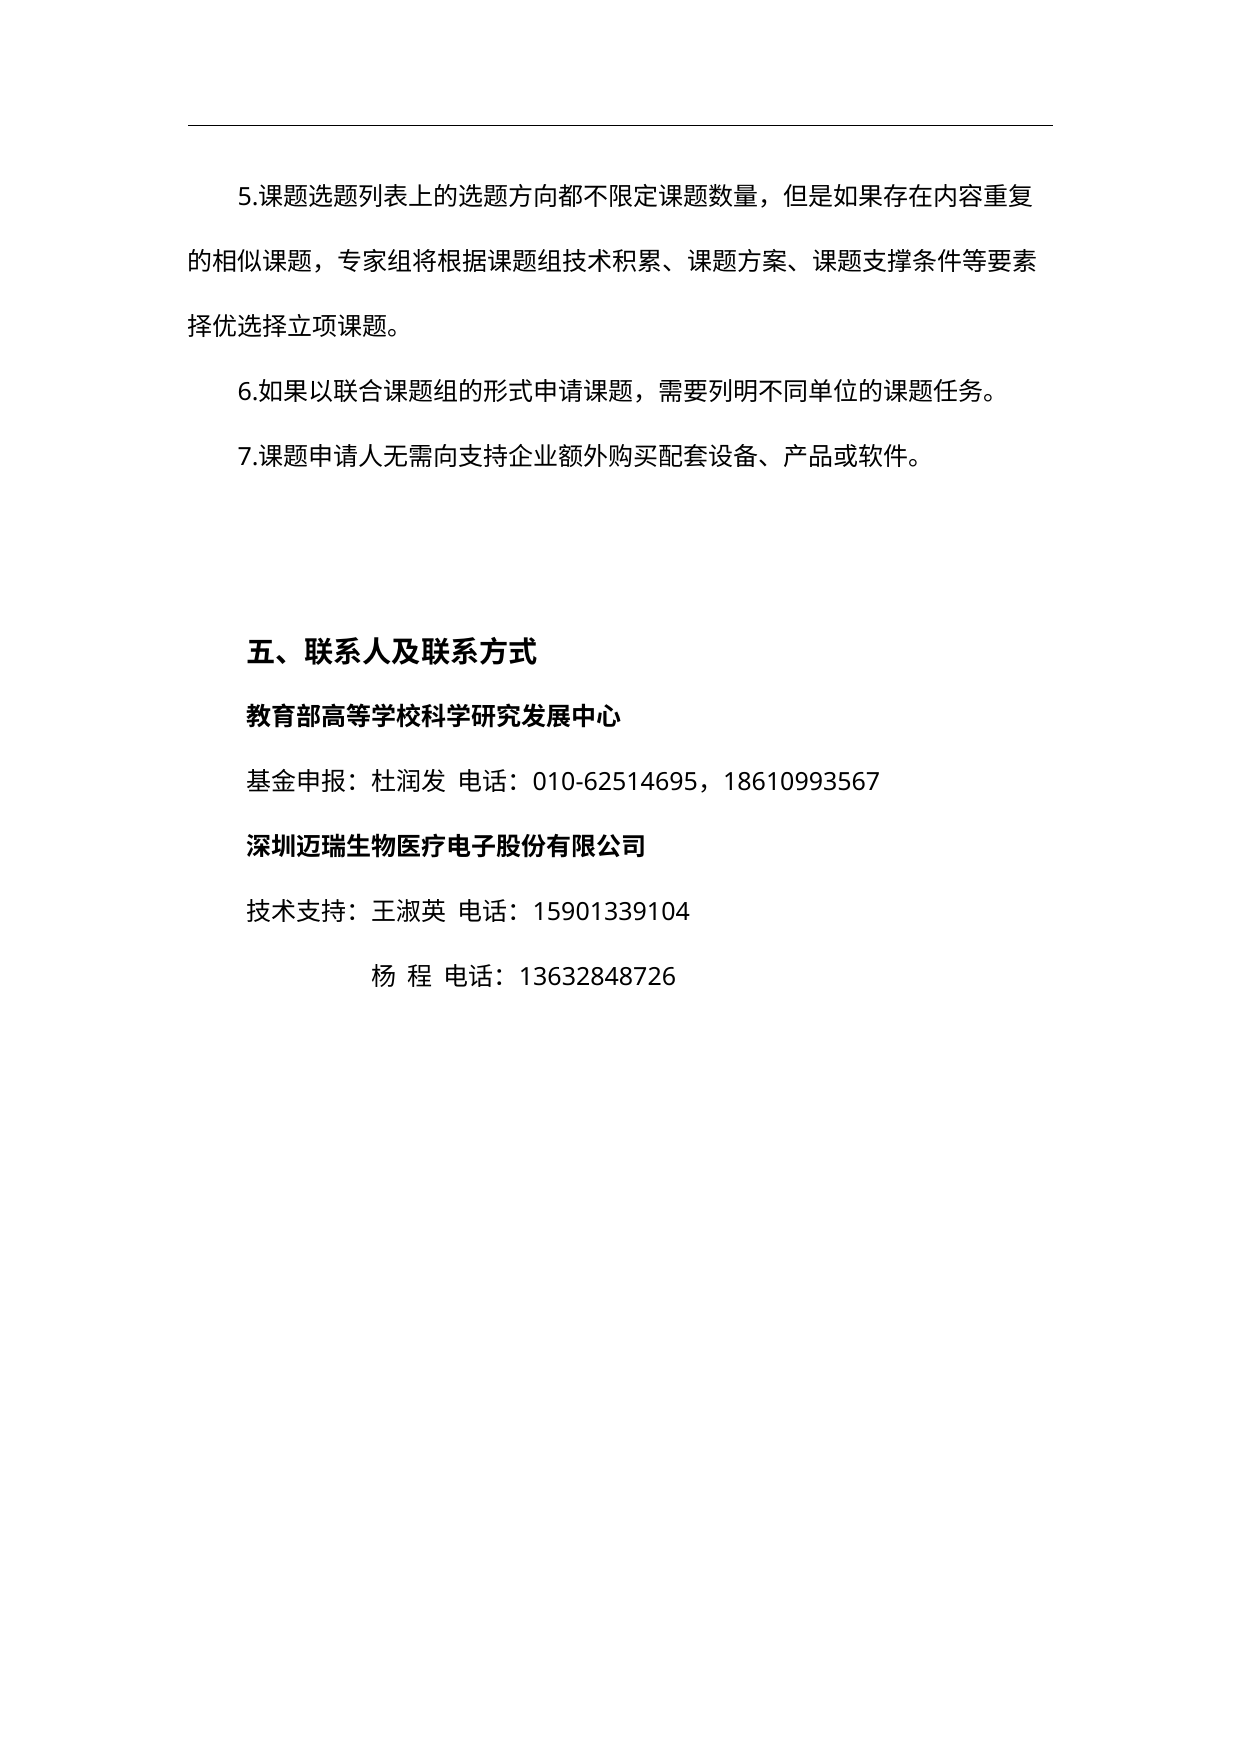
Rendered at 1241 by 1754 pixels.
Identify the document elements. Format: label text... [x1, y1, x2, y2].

subtitle 5.课题选题列表上的选题方向都不限定课题数量，但是如果存在内容重复的相似课题，专家组将根据课题组技术积累、课题方案、课题支撑条件等要素择优选择立项课题。 [187, 162, 1053, 357]
subtitle 6.如果以联合课题组的形式申请课题，需要列明不同单位的课题任务。 [187, 357, 1053, 422]
text 深圳迈瑞生物医疗电子股份有限公司 [187, 812, 1053, 877]
text 技术支持：王淑英 电话：15901339104 [187, 877, 1053, 942]
subtitle 五、联系人及联系方式 [187, 617, 1053, 682]
text 杨 程 电话：13632848726 [187, 942, 1053, 1007]
text 教育部高等学校科学研究发展中心 [187, 682, 1053, 747]
subtitle 7.课题申请人无需向支持企业额外购买配套设备、产品或软件。 [187, 422, 1053, 487]
text 基金申报：杜润发 电话：010-62514695，18610993567 [187, 747, 1053, 812]
